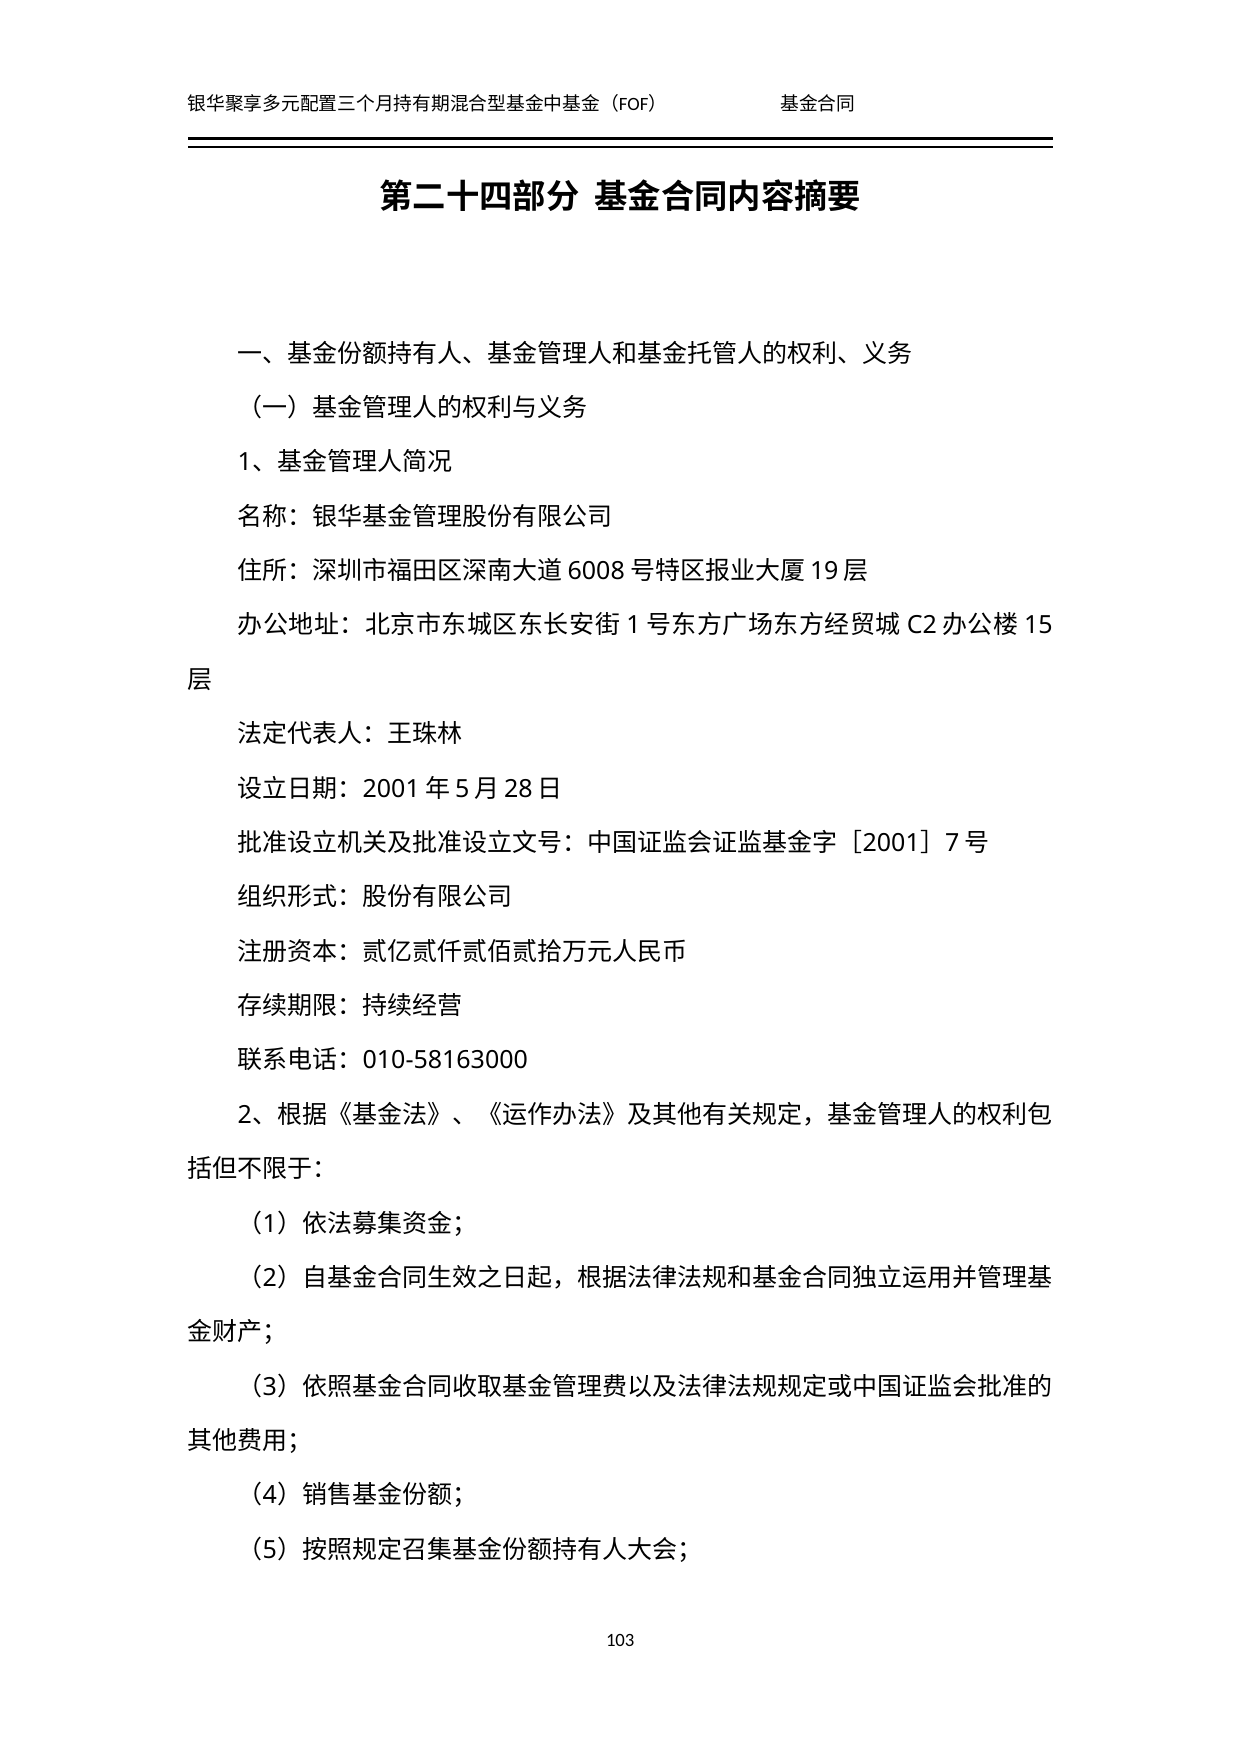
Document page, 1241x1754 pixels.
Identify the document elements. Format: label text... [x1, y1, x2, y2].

text （4）销售基金份额； [187, 1475, 1053, 1511]
subtitle 第二十四部分 基金合同内容摘要 [187, 162, 1053, 227]
text （一）基金管理人的权利与义务 [187, 387, 1053, 424]
text （2）自基金合同生效之日起，根据法律法规和基金合同独立运用并管理基金财产； [187, 1257, 1053, 1348]
text 法定代表人：王珠林 [187, 714, 1053, 750]
text 2、根据《基金法》、《运作办法》及其他有关规定，基金管理人的权利包括但不限于： [187, 1094, 1053, 1185]
text （3）依照基金合同收取基金管理费以及法律法规规定或中国证监会批准的其他费用； [187, 1366, 1053, 1457]
text （5）按照规定召集基金份额持有人大会； [187, 1529, 1053, 1566]
text （1）依法募集资金； [187, 1203, 1053, 1239]
text 一、基金份额持有人、基金管理人和基金托管人的权利、义务 [187, 333, 1053, 369]
text 名称：银华基金管理股份有限公司 [187, 496, 1053, 532]
text 注册资本：贰亿贰仟贰佰贰拾万元人民币 [187, 931, 1053, 967]
text 组织形式：股份有限公司 [187, 877, 1053, 913]
text 住所：深圳市福田区深南大道6008号特区报业大厦19层 [187, 551, 1053, 587]
text 批准设立机关及批准设立文号：中国证监会证监基金字［2001］7号 [187, 822, 1053, 859]
text 存续期限：持续经营 [187, 986, 1053, 1022]
text 办公地址：北京市东城区东长安街1号东方广场东方经贸城C2办公楼15层 [187, 605, 1053, 696]
text 设立日期：2001年5月28日 [187, 768, 1053, 804]
text 1、基金管理人简况 [187, 442, 1053, 478]
text 联系电话：010-58163000 [187, 1040, 1053, 1076]
